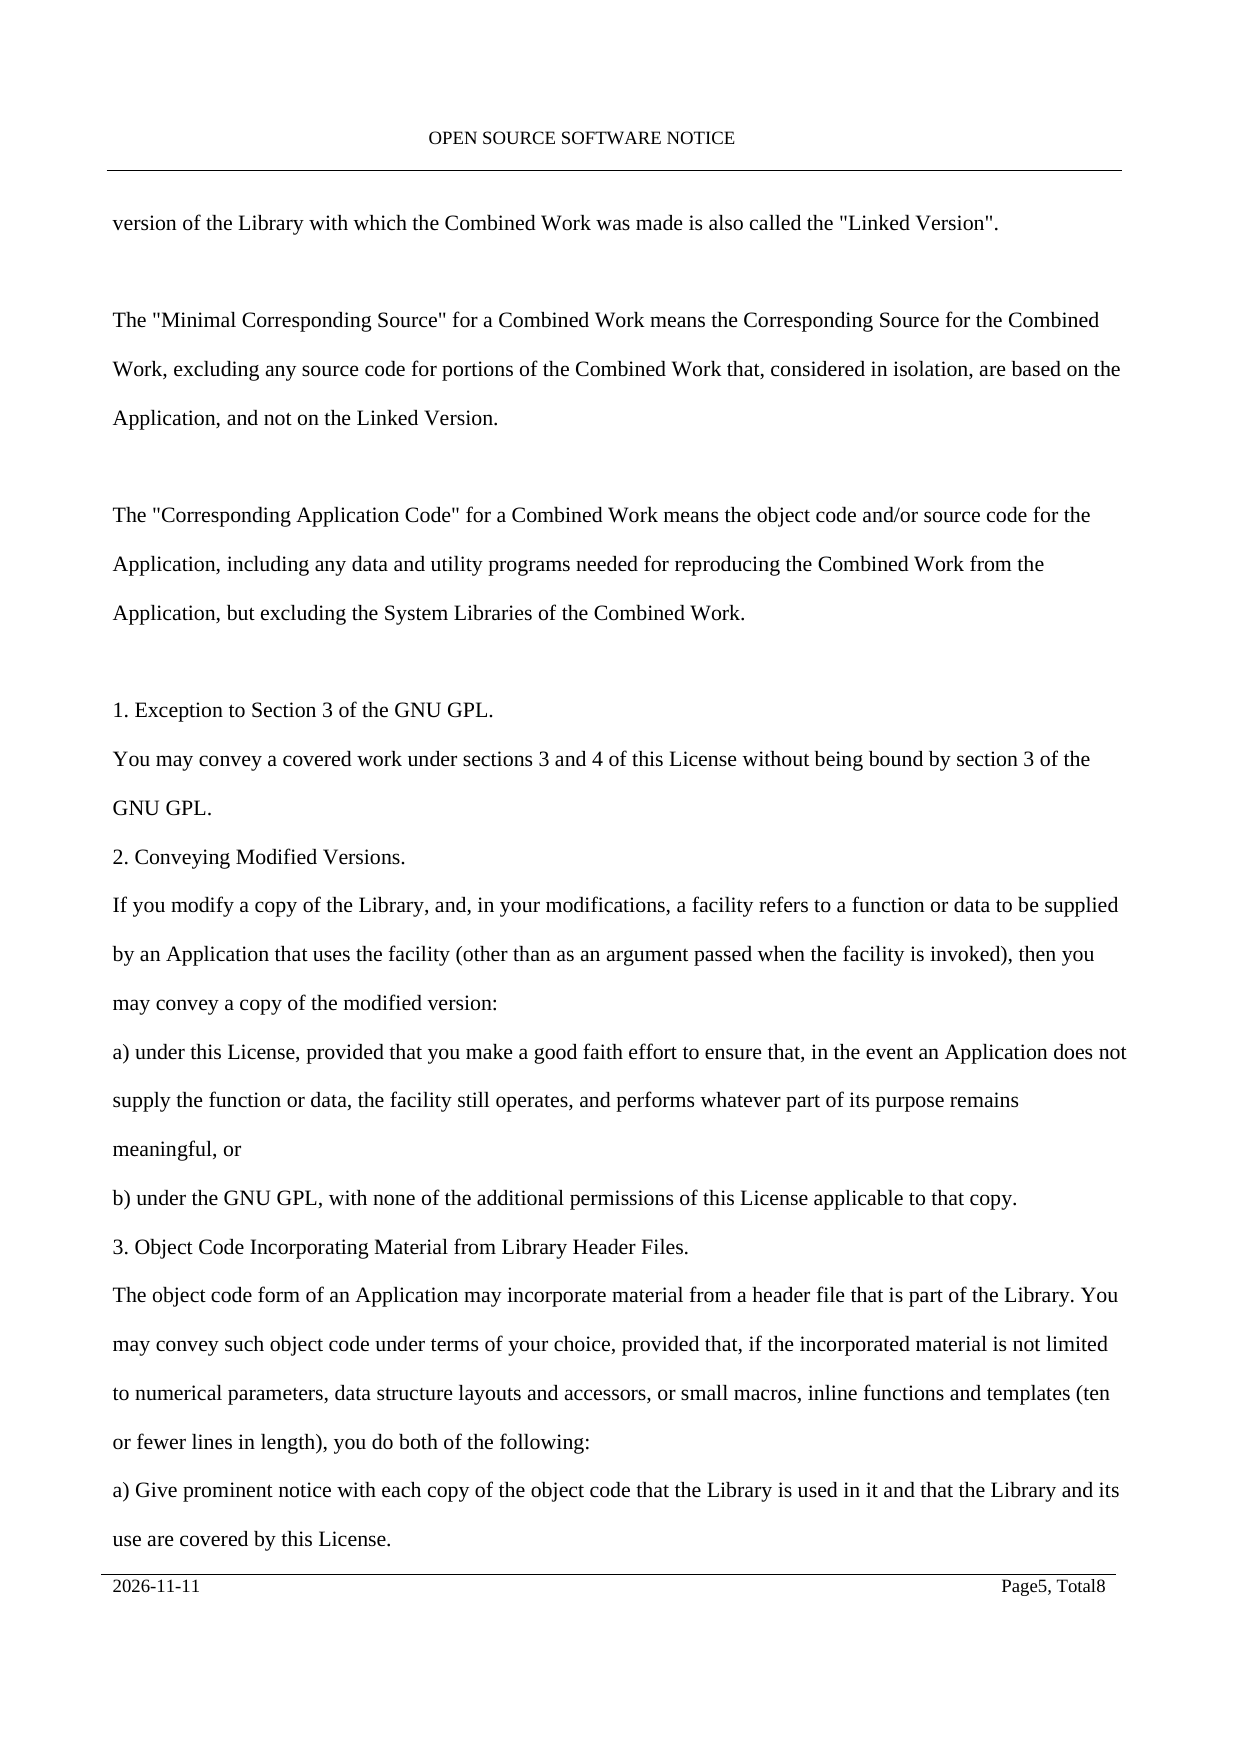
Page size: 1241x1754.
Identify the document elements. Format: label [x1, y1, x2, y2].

text [112, 206, 1128, 1555]
